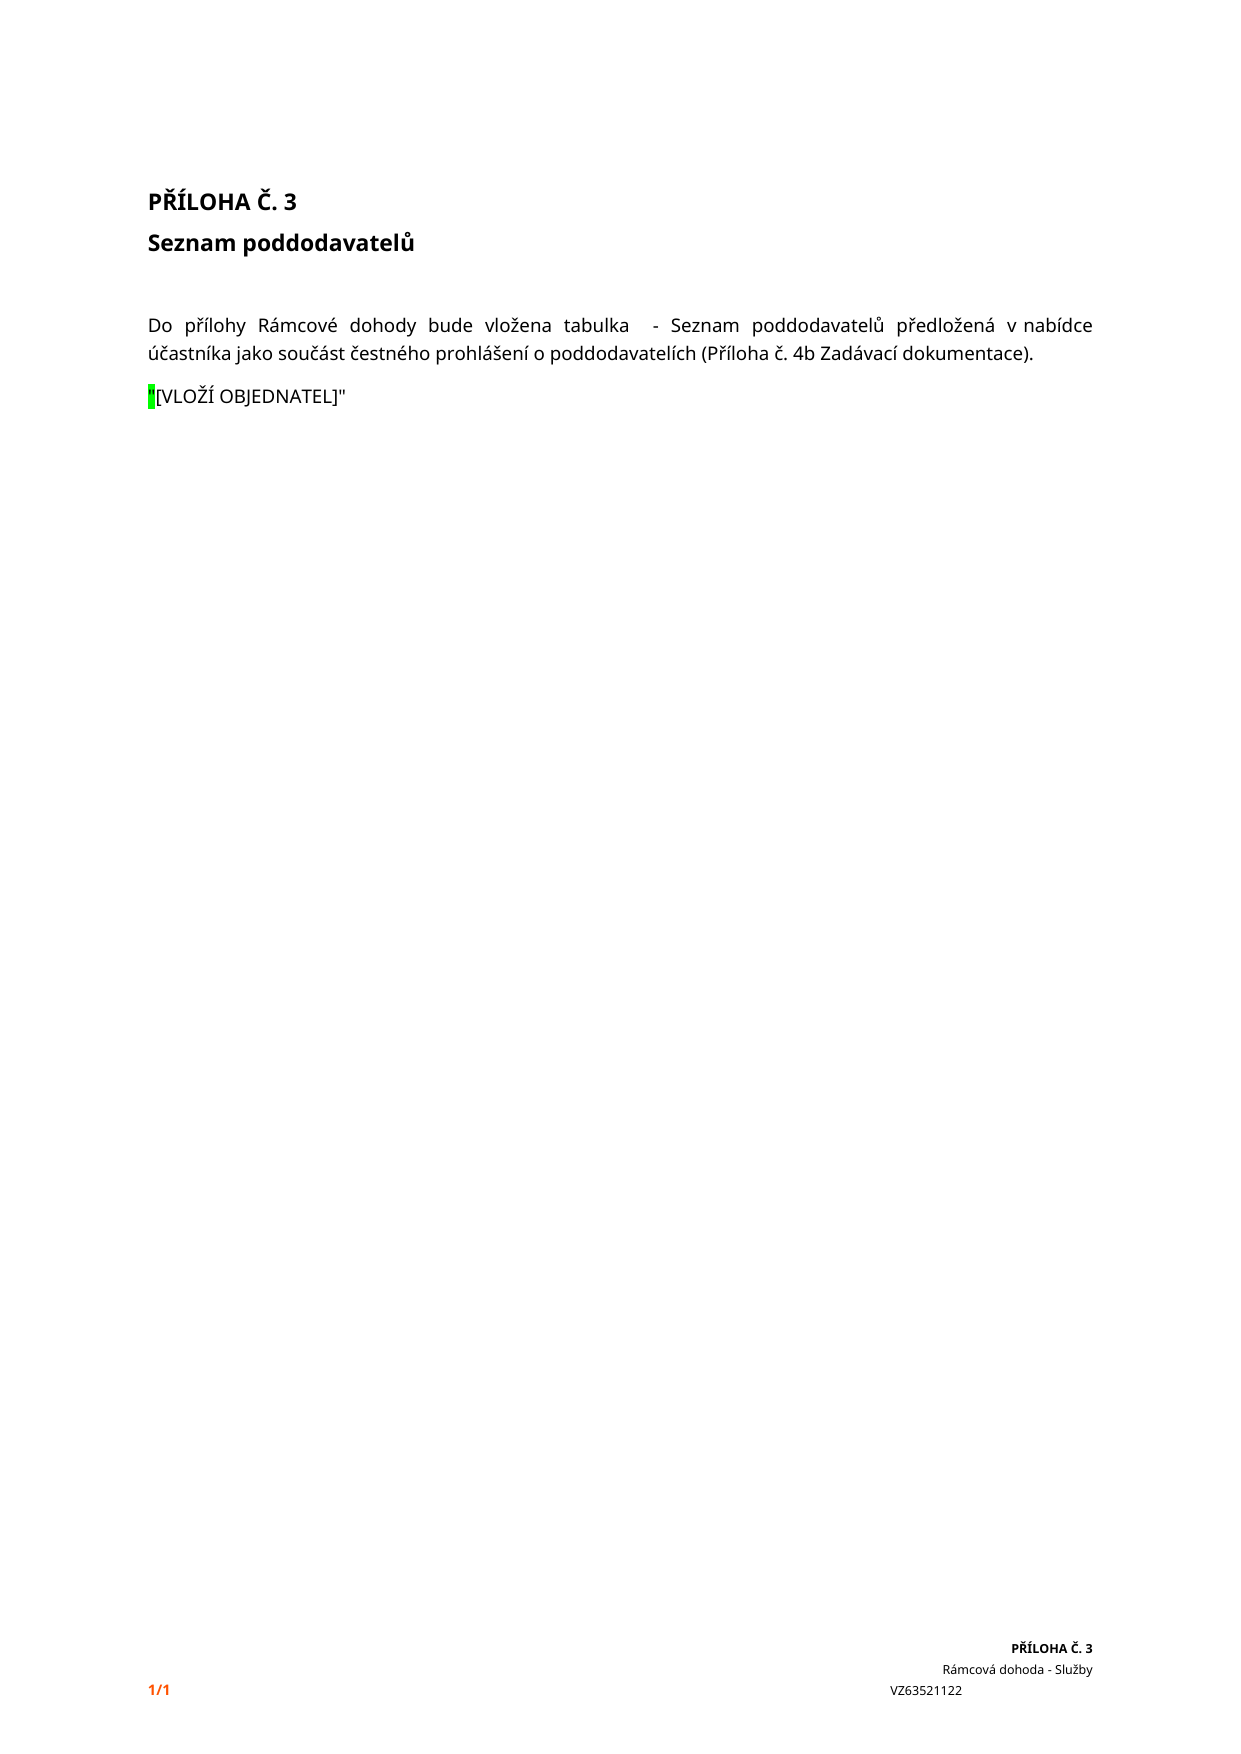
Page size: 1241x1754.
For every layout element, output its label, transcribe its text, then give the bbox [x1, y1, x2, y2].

text Do přílohy Rámcové dohody bude vložena tabulka - Seznam poddodavatelů předložená v nabídce účastníka jako součást čestného prohlášení o poddodavatelích (Příloha č. 4b Zadávací dokumentace). [148, 312, 1093, 365]
text Seznam poddodavatelů [148, 228, 1093, 258]
text Příloha č. 3 [148, 187, 1093, 216]
